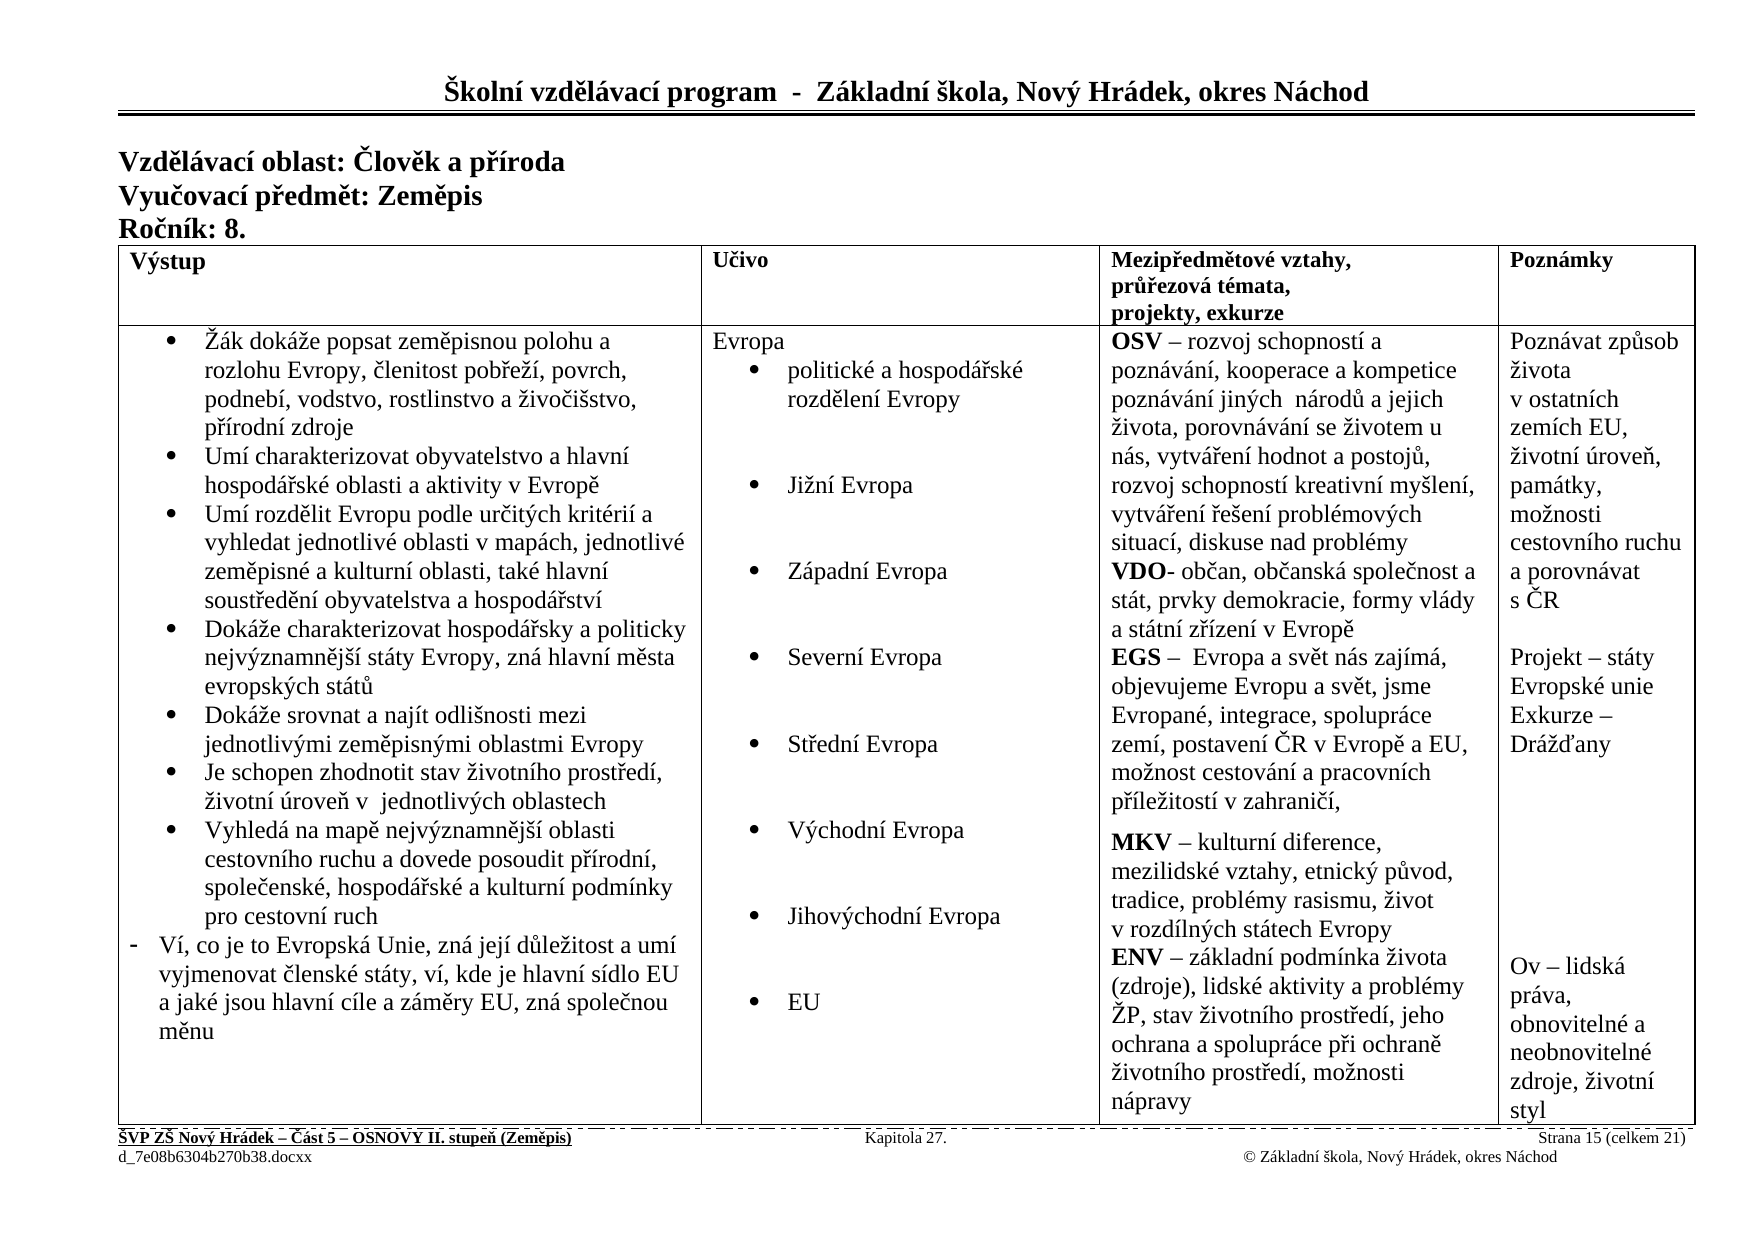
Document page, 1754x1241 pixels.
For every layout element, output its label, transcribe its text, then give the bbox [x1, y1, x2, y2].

text Ročník: 8. [118, 212, 1695, 245]
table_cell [119, 326, 701, 1124]
text Vyučovací předmět: Zeměpis [118, 178, 1695, 212]
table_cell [1499, 326, 1694, 1124]
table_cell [702, 326, 1099, 1124]
table_header Výstup [119, 246, 701, 325]
table_header Učivo [702, 246, 1099, 325]
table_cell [1100, 326, 1498, 1124]
table_header Mezipředmětové vztahy, průřezová témata, projekty, exkurze [1100, 246, 1498, 325]
table_header Poznámky [1499, 246, 1694, 325]
text Vzdělávací oblast: Člověk a příroda [118, 144, 1695, 178]
